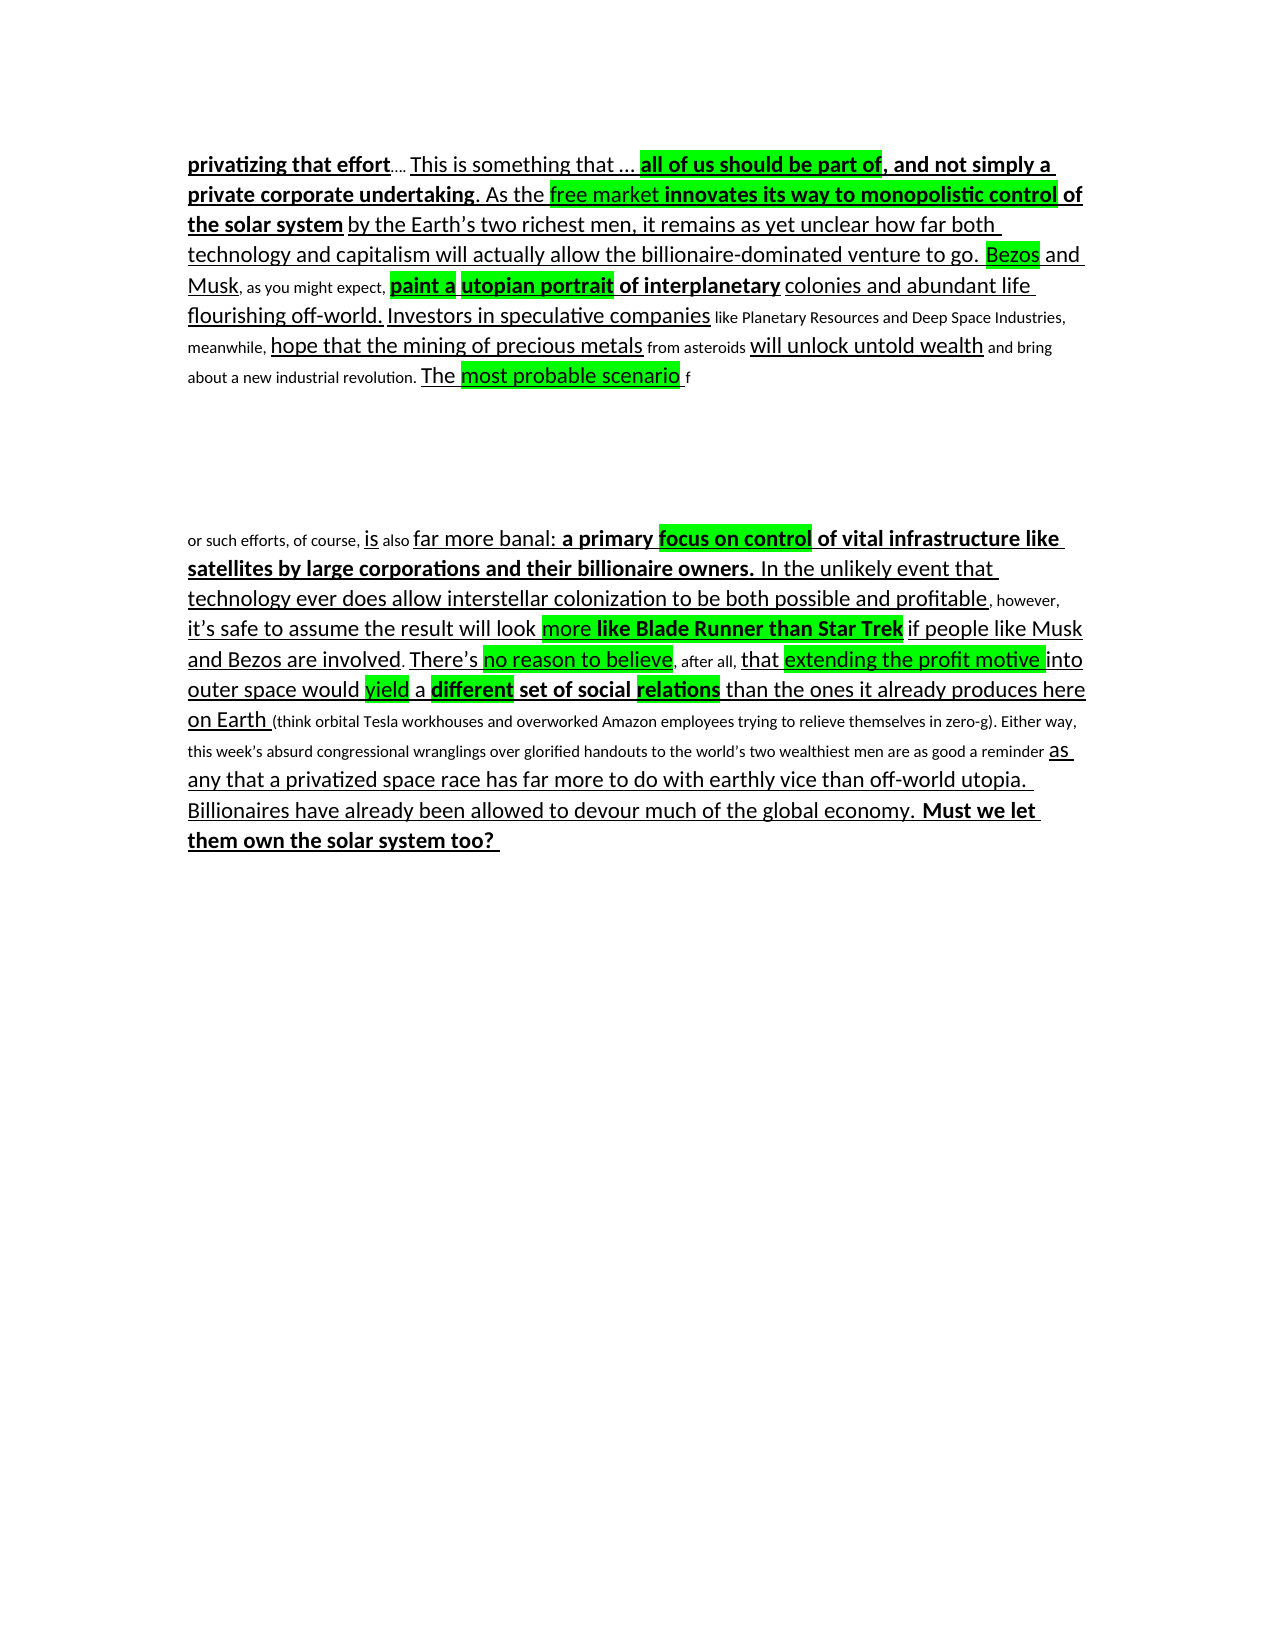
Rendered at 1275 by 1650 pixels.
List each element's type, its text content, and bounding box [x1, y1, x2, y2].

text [187, 150, 1087, 389]
text or such efforts, of course, is also far more banal: a primary focus on control of vital infrastructure like satellites by large corporations and their billionaire owners. In the unlikely event that technology ever does allow interstellar colonization to be both possible and profitable, however, it’s safe to assume the result will look more like Blade Runner than Star Trek if people like Musk and Bezos are involved. There’s no reason to believe, after all, that extending the profit motive into outer space would yield a different set of social relations than the ones it already produces here on Earth (think orbital Tesla workhouses and overworked Amazon employees trying to relieve themselves in zero-g). Either way, this week’s absurd congressional wranglings over glorified handouts to the world’s two wealthiest men are as good a reminder as any that a privatized space race has far more to do with earthly vice than off-world utopia. Billionaires have already been allowed to devour much of the global economy. Must we let them own the solar system too? [187, 524, 1087, 854]
